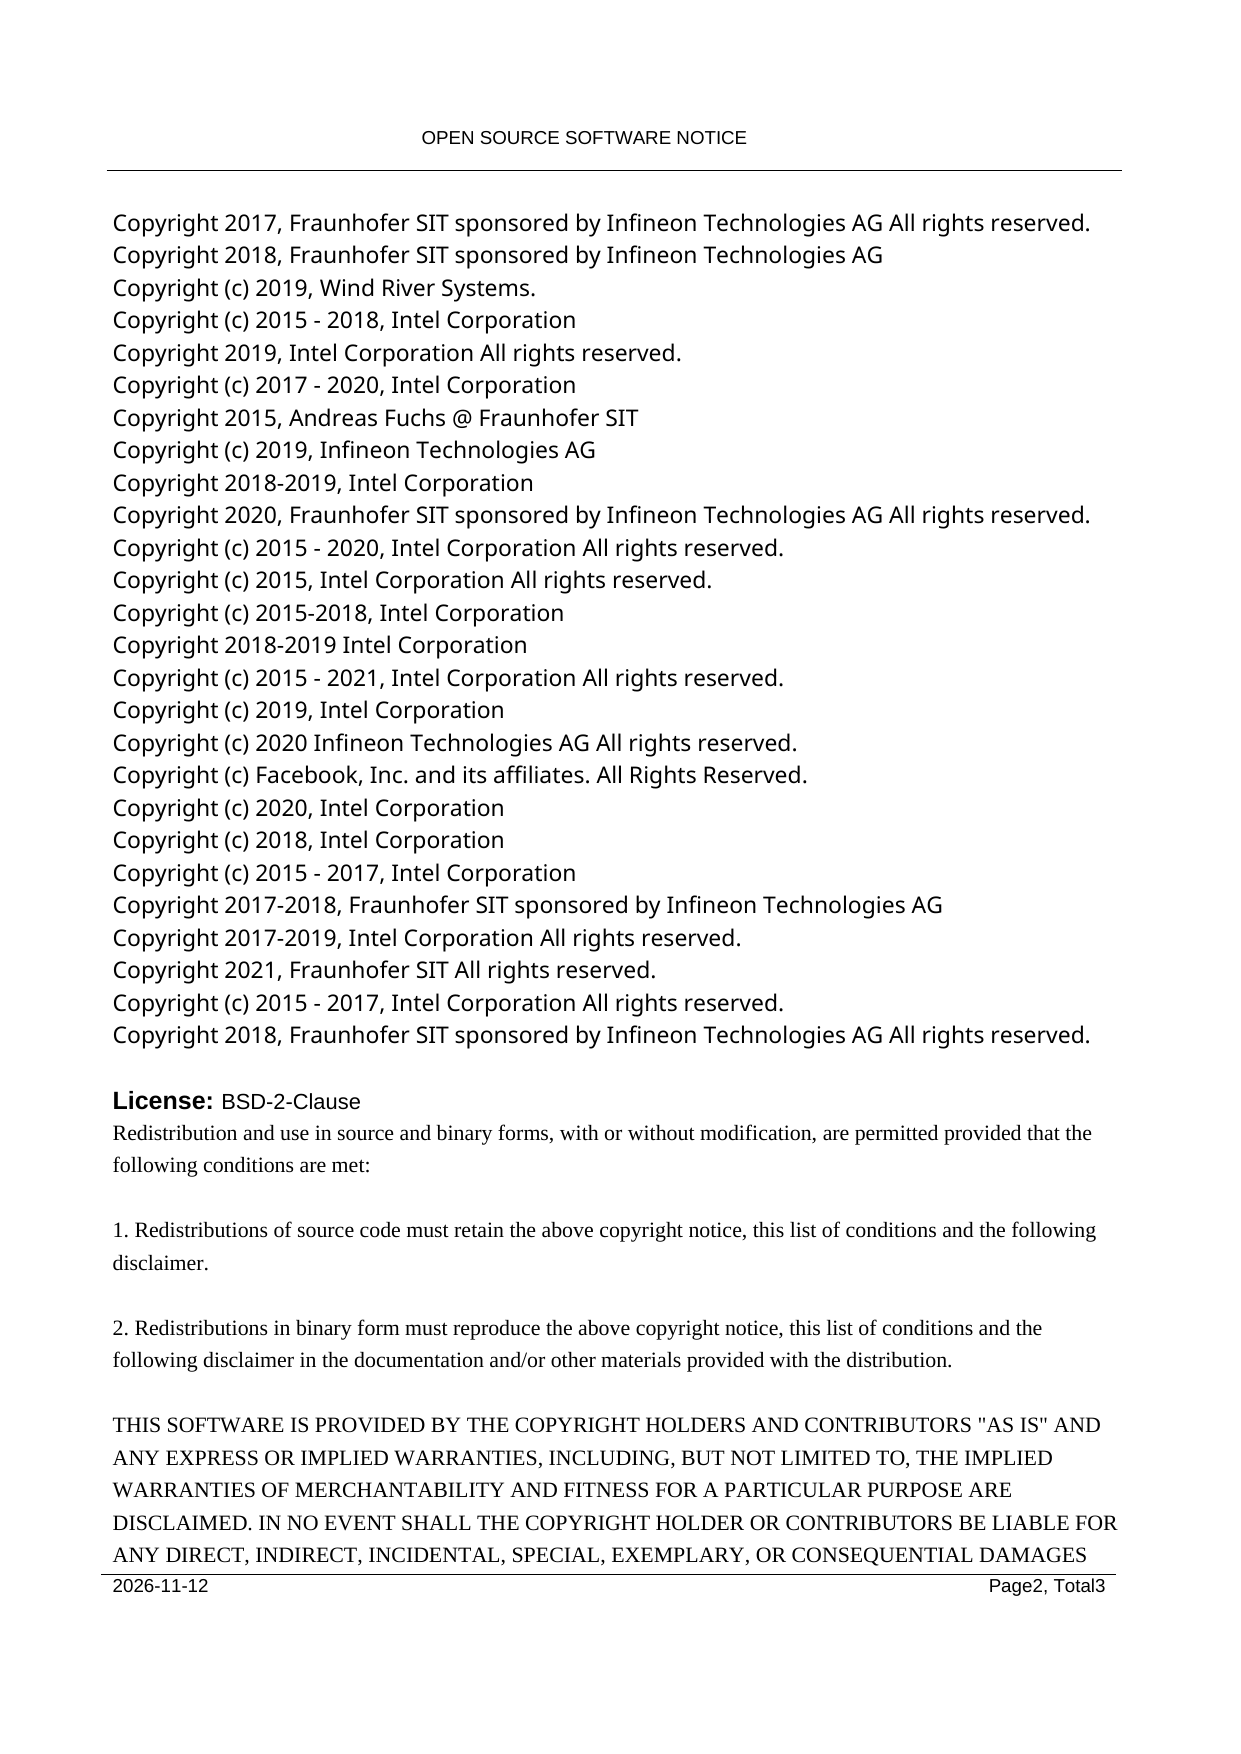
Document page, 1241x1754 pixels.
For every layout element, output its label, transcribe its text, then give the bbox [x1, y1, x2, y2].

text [112, 206, 1128, 1084]
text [112, 1116, 1128, 1571]
text License: BSD-2-Clause [112, 1084, 1128, 1116]
